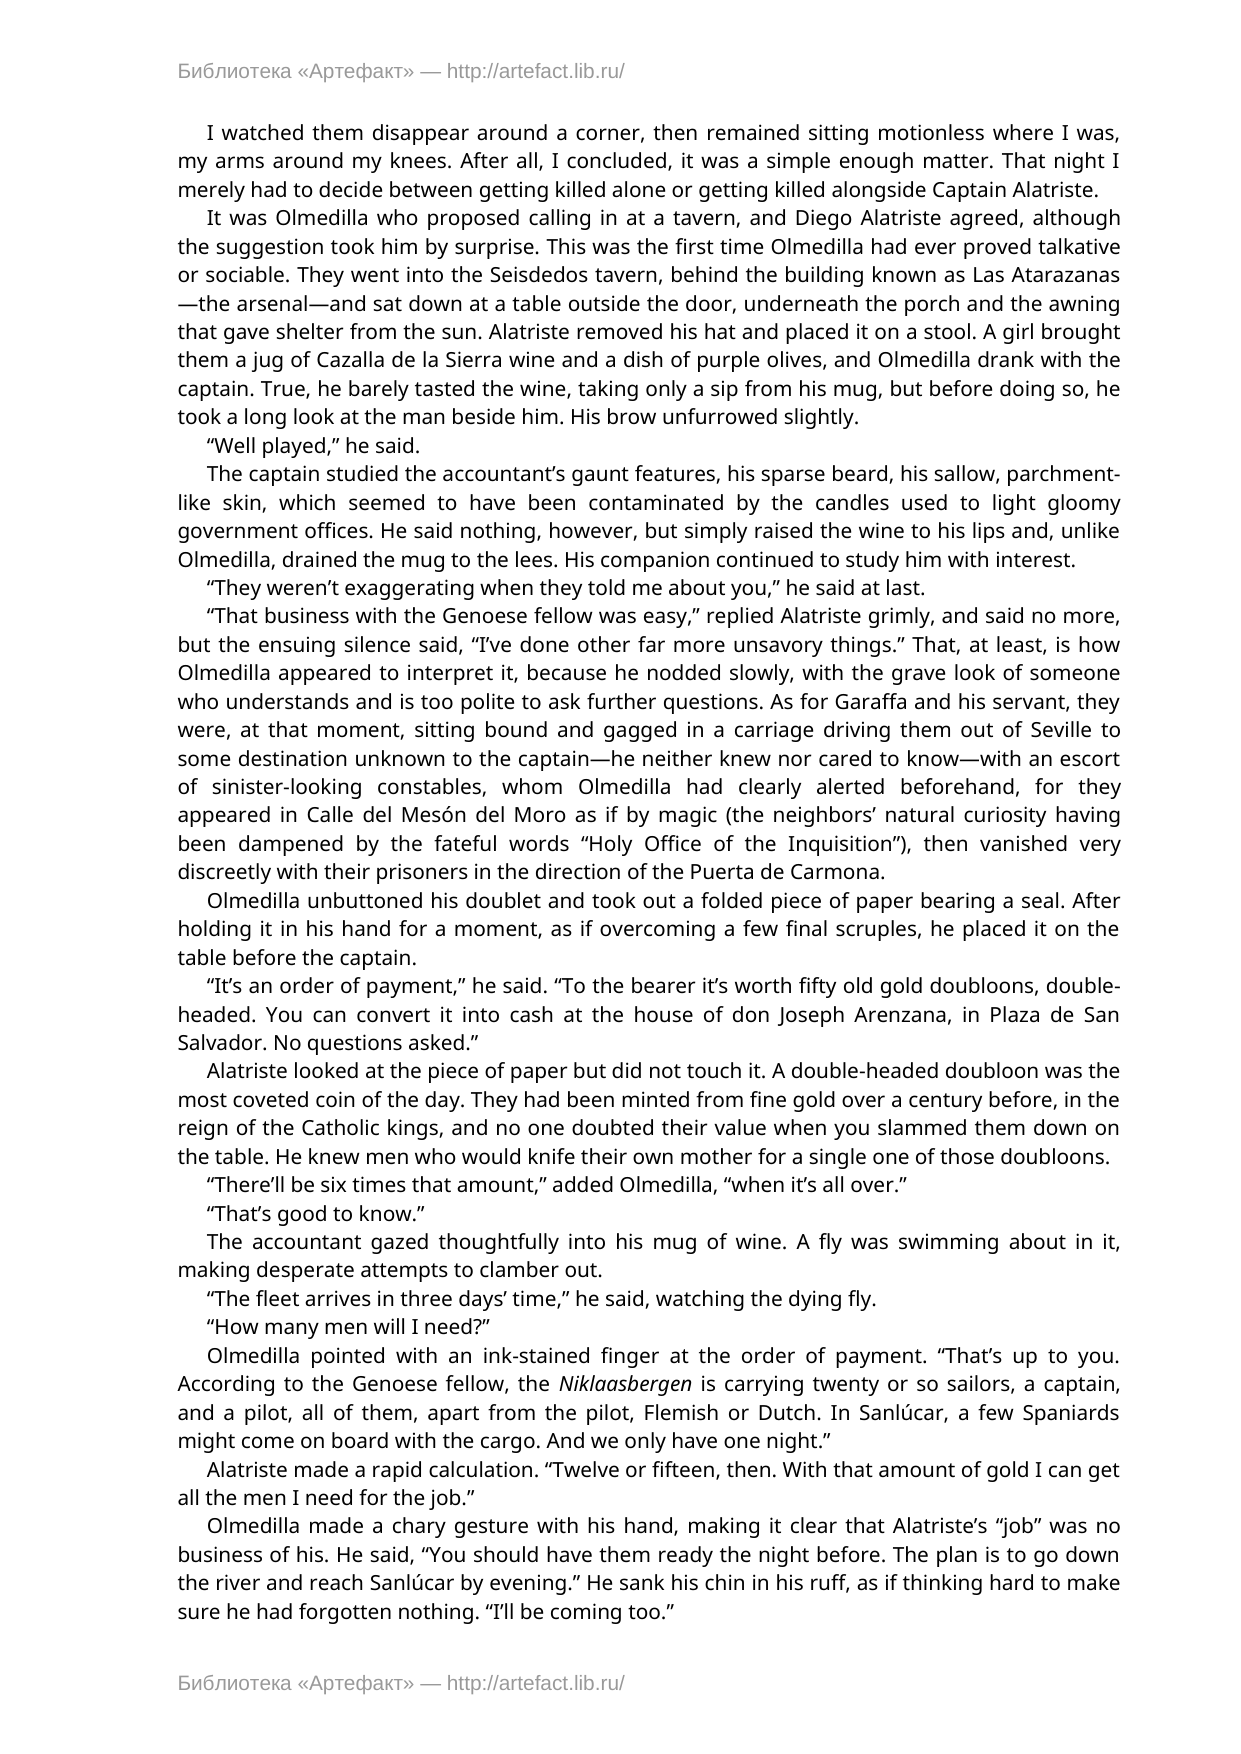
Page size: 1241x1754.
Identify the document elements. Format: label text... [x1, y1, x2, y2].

text Olmedilla unbuttoned his doublet and took out a folded piece of paper bearing a seal. After holding it in his hand for a moment, as if overcoming a few final scruples, he placed it on the table before the captain. [177, 886, 1122, 971]
text “That business with the Genoese fellow was easy,” replied Alatriste grimly, and said no more, but the ensuing silence said, “I’ve done other far more unsavory things.” That, at least, is how Olmedilla appeared to interpret it, because he nodded slowly, with the grave look of someone who understands and is too polite to ask further questions. As for Garaffa and his servant, they were, at that moment, sitting bound and gagged in a carriage driving them out of Seville to some destination unknown to the captain—he neither knew nor cared to know—with an escort of sinister-looking constables, whom Olmedilla had clearly alerted beforehand, for they appeared in Calle del Mesón del Moro as if by magic (the neighbors’ natural curiosity having been dampened by the fateful words “Holy Office of the Inquisition”), then vanished very discreetly with their prisoners in the direction of the Puerta de Carmona. [177, 602, 1122, 886]
text “That’s good to know.” [177, 1199, 1122, 1227]
text “The fleet arrives in three days’ time,” he said, watching the dying fly. [177, 1284, 1122, 1312]
text “There’ll be six times that amount,” added Olmedilla, “when it’s all over.” [177, 1170, 1122, 1199]
text “It’s an order of payment,” he said. “To the bearer it’s worth fifty old gold doubloons, double-headed. You can convert it into cash at the house of don Joseph Arenzana, in Plaza de San Salvador. No questions asked.” [177, 971, 1122, 1057]
text Olmedilla made a chary gesture with his hand, making it clear that Alatriste’s “job” was no business of his. He said, “You should have them ready the night before. The plan is to go down the river and reach Sanlúcar by evening.” He sank his chin in his ruff, as if thinking hard to make sure he had forgotten nothing. “I’ll be coming too.” [177, 1512, 1122, 1625]
text It was Olmedilla who proposed calling in at a tavern, and Diego Alatriste agreed, although the suggestion took him by surprise. This was the first time Olmedilla had ever proved talkative or sociable. They went into the Seisdedos tavern, behind the building known as Las Atarazanas—the arsenal—and sat down at a table outside the door, underneath the porch and the awning that gave shelter from the sun. Alatriste removed his hat and placed it on a stool. A girl brought them a jug of Cazalla de la Sierra wine and a dish of purple olives, and Olmedilla drank with the captain. True, he barely tasted the wine, taking only a sip from his mug, but before doing so, he took a long look at the man beside him. His brow unfurrowed slightly. [177, 203, 1122, 431]
text “Well played,” he said. [177, 431, 1122, 459]
text Olmedilla pointed with an ink-stained finger at the order of payment. “That’s up to you. According to the Genoese fellow, the Niklaasbergen is carrying twenty or so sailors, a captain, and a pilot, all of them, apart from the pilot, Flemish or Dutch. In Sanlúcar, a few Spaniards might come on board with the cargo. And we only have one night.” [177, 1341, 1122, 1455]
text Alatriste looked at the piece of paper but did not touch it. A double-headed doubloon was the most coveted coin of the day. They had been minted from fine gold over a century before, in the reign of the Catholic kings, and no one doubted their value when you slammed them down on the table. He knew men who would knife their own mother for a single one of those doubloons. [177, 1057, 1122, 1170]
text The captain studied the accountant’s gaunt features, his sparse beard, his sallow, parchment-like skin, which seemed to have been contaminated by the candles used to light gloomy government offices. He said nothing, however, but simply raised the wine to his lips and, unlike Olmedilla, drained the mug to the lees. His companion continued to study him with interest. [177, 459, 1122, 573]
text “How many men will I need?” [177, 1312, 1122, 1341]
text Alatriste made a rapid calculation. “Twelve or fifteen, then. With that amount of gold I can get all the men I need for the job.” [177, 1455, 1122, 1512]
text “They weren’t exaggerating when they told me about you,” he said at last. [177, 573, 1122, 602]
text The accountant gazed thoughtfully into his mug of wine. A fly was swimming about in it, making desperate attempts to clamber out. [177, 1227, 1122, 1284]
text I watched them disappear around a corner, then remained sitting motionless where I was, my arms around my knees. After all, I concluded, it was a simple enough matter. That night I merely had to decide between getting killed alone or getting killed alongside Captain Alatriste. [177, 118, 1122, 203]
